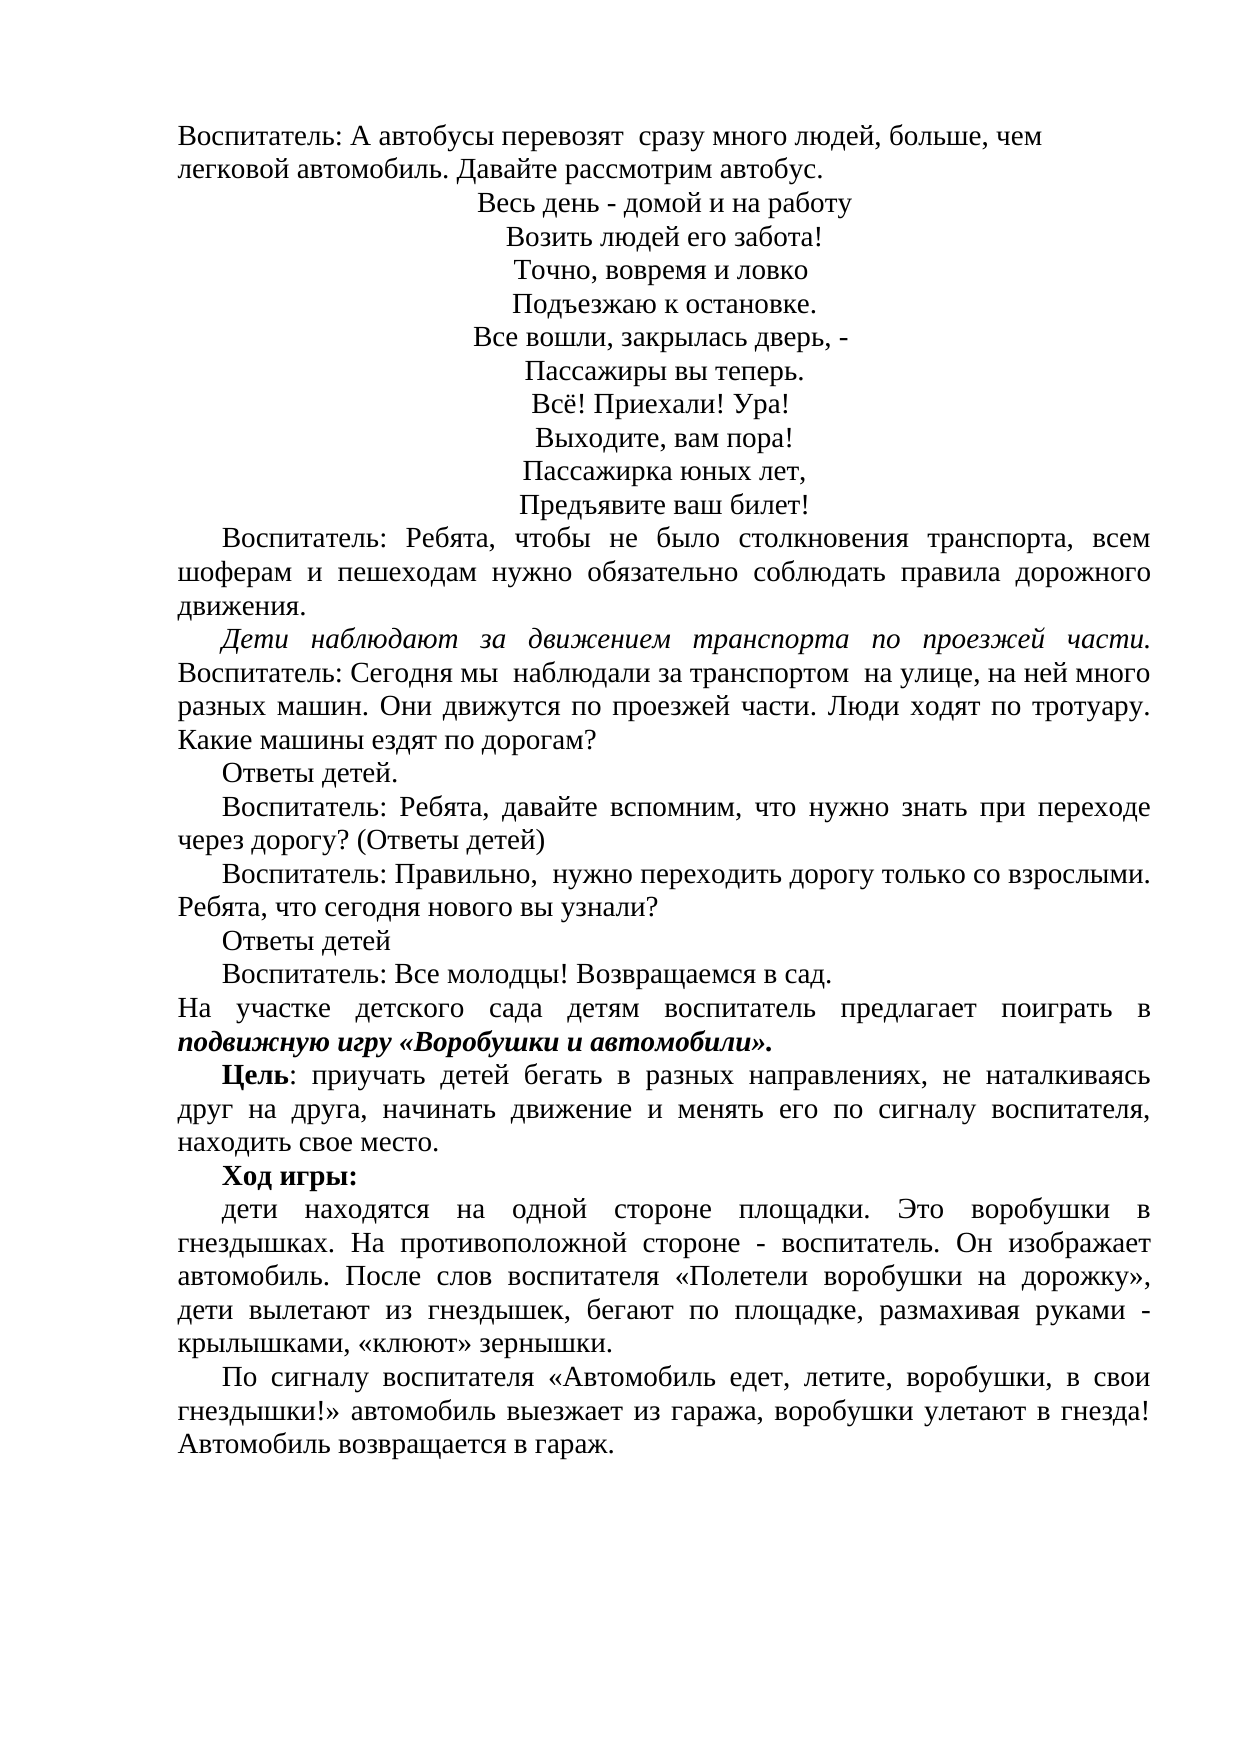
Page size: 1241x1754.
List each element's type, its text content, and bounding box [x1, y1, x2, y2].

text Весь день - домой и на работу Возить людей его забота! [177, 185, 1152, 252]
text Ход игры: [177, 1158, 1152, 1191]
text На участке детского сада детям воспитатель предлагает поиграть в подвижную игру «Воробушки и автомобили». [177, 990, 1152, 1057]
text Ответы детей. [177, 755, 1152, 789]
text По сигналу воспитателя «Автомобиль едет, летите, воробушки, в свои гнездышки!» автомобиль выезжает из гаража, воробушки улетают в гнезда! Автомобиль возвращается в гараж. [177, 1359, 1152, 1460]
text Точно, вовремя и ловко Подъезжаю к остановке. Все вошли, закрылась дверь, - Пассажиры вы теперь. Всё! Приехали! Ура! Выходите, вам пора! Пассажирка юных лет, Предъявите ваш билет! [177, 252, 1152, 521]
text Воспитатель: А автобусы перевозят сразу много людей, больше, чем легковой автомобиль. Давайте рассмотрим автобус. [177, 118, 1152, 185]
text дети находятся на одной стороне площадки. Это воробушки в гнездышках. На противоположной стороне - воспитатель. Он изображает автомобиль. После слов воспитателя «Полетели воробушки на дорожку», дети вылетают из гнездышек, бегают по площадке, размахивая руками - крылышками, «клюют» зернышки. [177, 1191, 1152, 1359]
text Воспитатель: Все молодцы! Возвращаемся в сад. [177, 957, 1152, 990]
text Дети наблюдают за движением транспорта по проезжей части. Воспитатель: Сегодня мы наблюдали за транспортом на улице, на ней много разных машин. Они движутся по проезжей части. Люди ходят по тротуару. Какие машины ездят по дорогам? [177, 621, 1152, 755]
text Воспитатель: Ребята, давайте вспомним, что нужно знать при переходе через дорогу? (Ответы детей) [177, 789, 1152, 856]
text Воспитатель: Правильно, нужно переходить дорогу только со взрослыми. Ребята, что сегодня нового вы узнали? [177, 856, 1152, 923]
text Цель: приучать детей бегать в разных направлениях, не наталкиваясь друг на друга, начинать движение и менять его по сигналу воспитателя, находить свое место. [177, 1057, 1152, 1158]
text Ответы детей [177, 923, 1152, 957]
text Воспитатель: Ребята, чтобы не было столкновения транспорта, всем шоферам и пешеходам нужно обязательно соблюдать правила дорожного движения. [177, 521, 1152, 621]
